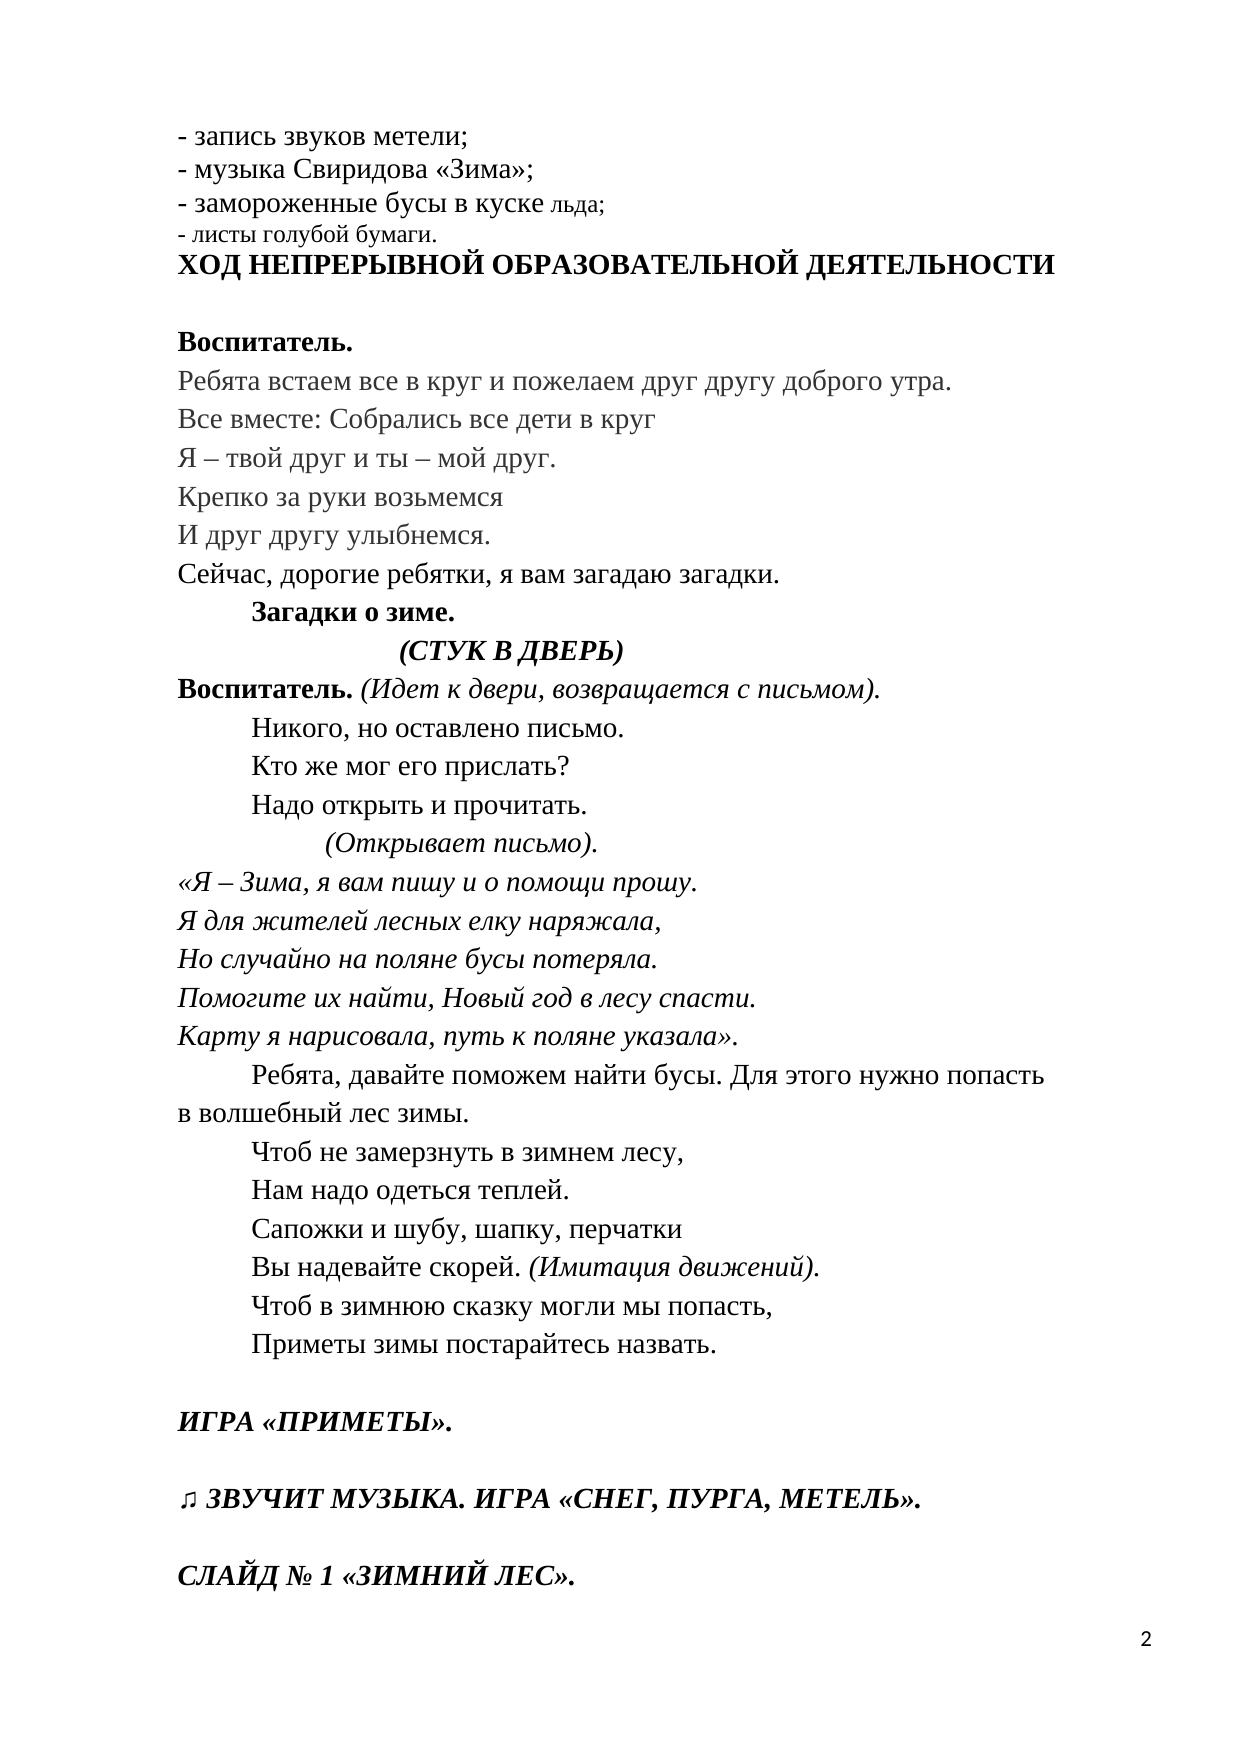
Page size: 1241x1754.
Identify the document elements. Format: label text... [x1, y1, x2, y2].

text Но случайно на поляне бусы потеряла. [177, 941, 1152, 975]
text Никого, но оставлено письмо. [177, 710, 1152, 743]
text (СТУК В ДВЕРЬ) [325, 633, 1152, 666]
text - музыка Свиридова «Зима»; [177, 152, 1152, 185]
text Надо открыть и прочитать. [177, 787, 1152, 821]
text Сапожки и шубу, шапку, перчатки [177, 1211, 1152, 1244]
text (Открывает письмо). [251, 826, 1152, 859]
text Приметы зимы постарайтесь назвать. [177, 1327, 1152, 1360]
text ИГРА «ПРИМЕТЫ». [177, 1404, 1152, 1437]
text Карту я нарисовала, путь к поляне указала». [177, 1018, 1152, 1052]
text Чтоб в зимнюю сказку могли мы попасть, [177, 1288, 1152, 1322]
text Вы надевайте скорей. (Имитация движений). [177, 1249, 1152, 1283]
text Кто же мог его прислать? [177, 748, 1152, 782]
text Помогите их найти, Новый год в лесу спасти. [177, 980, 1152, 1013]
text Нам надо одеться теплей. [177, 1172, 1152, 1206]
text Воспитатель. [177, 324, 1152, 358]
text Воспитатель. (Идет к двери, возвращается с письмом). [177, 671, 1152, 705]
text - листы голубой бумаги. [177, 219, 1152, 247]
text СЛАЙД № 1 «ЗИМНИЙ ЛЕС». [177, 1558, 1152, 1591]
text Ребята, давайте поможем найти бусы. Для этого нужно попасть в волшебный лес зимы. [177, 1057, 1152, 1129]
text ХОД НЕПРЕРЫВНОЙ ОБРАЗОВАТЕЛЬНОЙ ДЕЯТЕЛЬНОСТИ [177, 247, 1152, 281]
text - запись звуков метели; [177, 118, 1152, 152]
text Я для жителей лесных елку наряжала, [177, 903, 1152, 936]
text Ребята встаем все в круг и пожелаем друг другу доброго утра. Все вместе: Собрались все дети в круг Я – твой друг и ты – мой друг. Крепко за руки возьмемся И друг другу улыбнемся. Сейчас, дорогие ребятки, я вам загадаю загадки. [177, 363, 1152, 589]
text Загадки о зиме. [177, 594, 1152, 628]
text - замороженные бусы в куске льда; [177, 185, 1152, 219]
text ♫ ЗВУЧИТ МУЗЫКА. ИГРА «СНЕГ, ПУРГА, МЕТЕЛЬ». [177, 1481, 1152, 1514]
text «Я – Зима, я вам пишу и о помощи прошу. [177, 864, 1152, 898]
text Чтоб не замерзнуть в зимнем лесу, [177, 1134, 1152, 1167]
